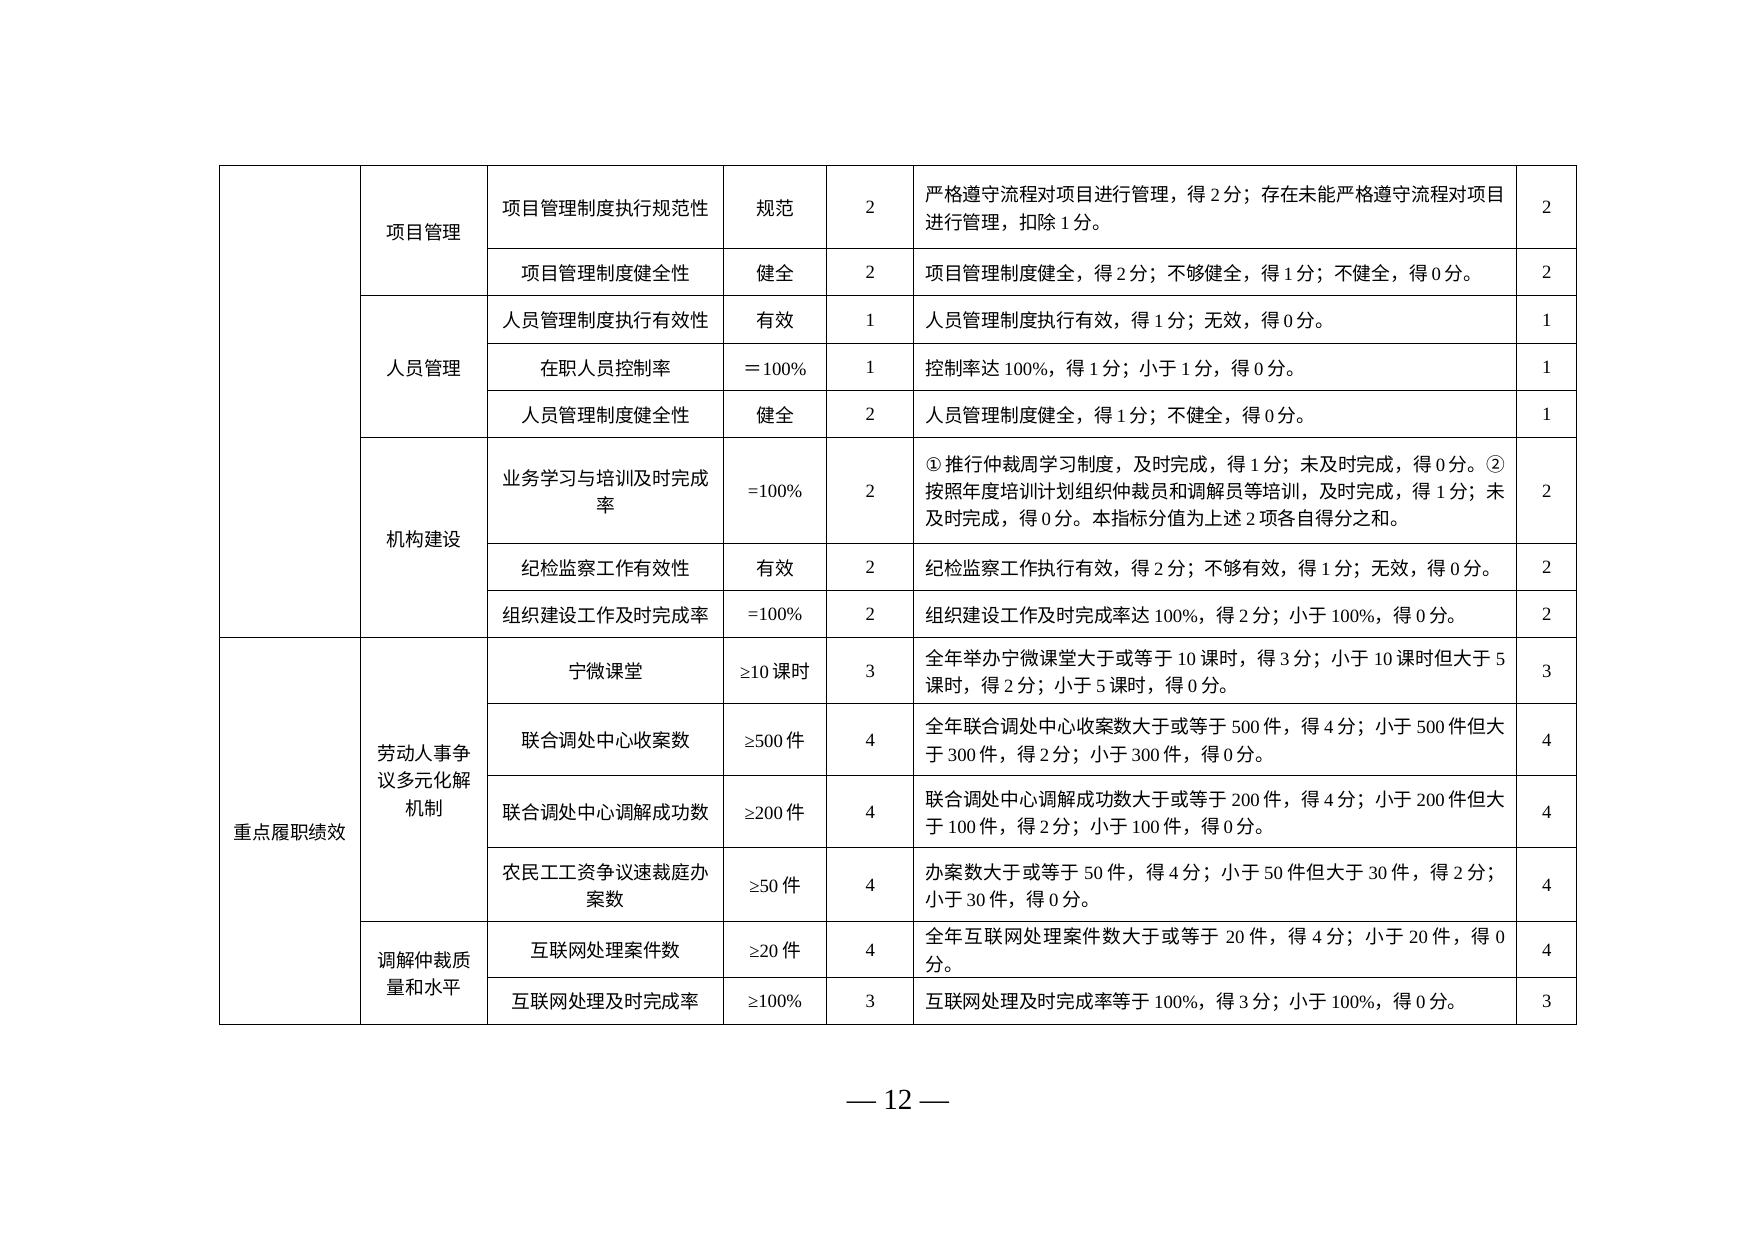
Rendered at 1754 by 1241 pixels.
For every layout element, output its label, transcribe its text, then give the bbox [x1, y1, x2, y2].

table_cell 业务学习与培训及时完成率 [488, 438, 723, 543]
table_cell 在职人员控制率 [488, 344, 723, 390]
table_cell 宁微课堂 [488, 638, 723, 703]
table_cell 2 [1517, 544, 1576, 590]
table_cell 1 [1517, 391, 1576, 437]
table_cell 全年联合调处中心收案数大于或等于500件，得4分；小于500件但大于300件，得2分；小于300件，得0分。 [914, 704, 1516, 775]
table_cell 项目管理制度健全，得2分；不够健全，得1分；不健全，得0分。 [914, 249, 1516, 295]
table_cell ≥100% [724, 978, 826, 1024]
table_cell 1 [1517, 296, 1576, 343]
table_cell 4 [1517, 704, 1576, 775]
table_cell 2 [827, 166, 913, 248]
table_cell ≥20件 [724, 922, 826, 977]
table_cell 2 [827, 391, 913, 437]
table_cell 全年举办宁微课堂大于或等于10课时，得3分；小于10课时但大于5课时，得2分；小于5课时，得0分。 [914, 638, 1516, 703]
table_cell 2 [1517, 166, 1576, 248]
table_cell 互联网处理案件数 [488, 922, 723, 977]
table_cell 规范 [724, 166, 826, 248]
table_cell 4 [827, 922, 913, 977]
table_cell 机构建设 [361, 438, 487, 637]
table_cell 人员管理制度健全性 [488, 391, 723, 437]
table_cell 项目管理制度执行规范性 [488, 166, 723, 248]
table_cell 3 [827, 638, 913, 703]
table_cell 2 [827, 438, 913, 543]
table_cell 纪检监察工作有效性 [488, 544, 723, 590]
table_cell 4 [1517, 922, 1576, 977]
table_cell 组织建设工作及时完成率达100%，得2分；小于100%，得0分。 [914, 591, 1516, 637]
table_cell 控制率达100%，得1分；小于1分，得0分。 [914, 344, 1516, 390]
table_cell 健全 [724, 249, 826, 295]
table_cell ≥500件 [724, 704, 826, 775]
table_cell 2 [1517, 438, 1576, 543]
table_cell 健全 [724, 391, 826, 437]
table_cell 4 [827, 704, 913, 775]
table_cell 严格遵守流程对项目进行管理，得2分；存在未能严格遵守流程对项目进行管理，扣除1分。 [914, 166, 1516, 248]
table_cell 4 [827, 848, 913, 921]
table_cell 2 [1517, 249, 1576, 295]
table_cell 人员管理 [361, 296, 487, 437]
table_cell 农民工工资争议速裁庭办案数 [488, 848, 723, 921]
table_cell ≥50件 [724, 848, 826, 921]
table_cell 4 [827, 776, 913, 847]
table_cell 4 [1517, 848, 1576, 921]
table_cell 2 [827, 591, 913, 637]
table_cell 2 [1517, 591, 1576, 637]
table_cell 人员管理制度执行有效，得1分；无效，得0分。 [914, 296, 1516, 343]
table_cell ＝100% [724, 344, 826, 390]
table_cell 项目管理制度健全性 [488, 249, 723, 295]
table_cell 劳动人事争议多元化解机制 [361, 638, 487, 921]
table_cell 联合调处中心调解成功数大于或等于200件，得4分；小于200件但大于100件，得2分；小于100件，得0分。 [914, 776, 1516, 847]
table_cell 1 [827, 344, 913, 390]
table_cell 3 [827, 978, 913, 1024]
table_cell 4 [1517, 776, 1576, 847]
table_cell =100% [724, 591, 826, 637]
table_cell ≥200件 [724, 776, 826, 847]
table_cell 重点履职绩效 [220, 638, 360, 1024]
table_cell 人员管理制度执行有效性 [488, 296, 723, 343]
table_cell 2 [827, 249, 913, 295]
table_cell 1 [827, 296, 913, 343]
table_cell ①推行仲裁周学习制度，及时完成，得1分；未及时完成，得0分。②按照年度培训计划组织仲裁员和调解员等培训，及时完成，得1分；未及时完成，得0分。本指标分值为上述2项各自得分之和。 [914, 438, 1516, 543]
table_cell 人员管理制度健全，得1分；不健全，得0分。 [914, 391, 1516, 437]
table_cell 办案数大于或等于50件，得4分；小于50件但大于30件，得2分；小于30件，得0分。 [914, 848, 1516, 921]
table_cell 联合调处中心收案数 [488, 704, 723, 775]
table_cell 2 [827, 544, 913, 590]
table_cell 互联网处理及时完成率等于100%，得3分；小于100%，得0分。 [914, 978, 1516, 1024]
table_cell 有效 [724, 296, 826, 343]
table_cell 全年互联网处理案件数大于或等于20件，得4分；小于20件，得0分。 [914, 922, 1516, 977]
table_cell 3 [1517, 638, 1576, 703]
table_cell ≥10课时 [724, 638, 826, 703]
table_cell =100% [724, 438, 826, 543]
table_cell 纪检监察工作执行有效，得2分；不够有效，得1分；无效，得0分。 [914, 544, 1516, 590]
table_cell 互联网处理及时完成率 [488, 978, 723, 1024]
table_cell 项目管理 [361, 166, 487, 295]
table_cell 3 [1517, 978, 1576, 1024]
table_cell 组织建设工作及时完成率 [488, 591, 723, 637]
table_cell 调解仲裁质量和水平 [361, 922, 487, 1024]
table_cell 联合调处中心调解成功数 [488, 776, 723, 847]
table_cell 有效 [724, 544, 826, 590]
table_cell 1 [1517, 344, 1576, 390]
